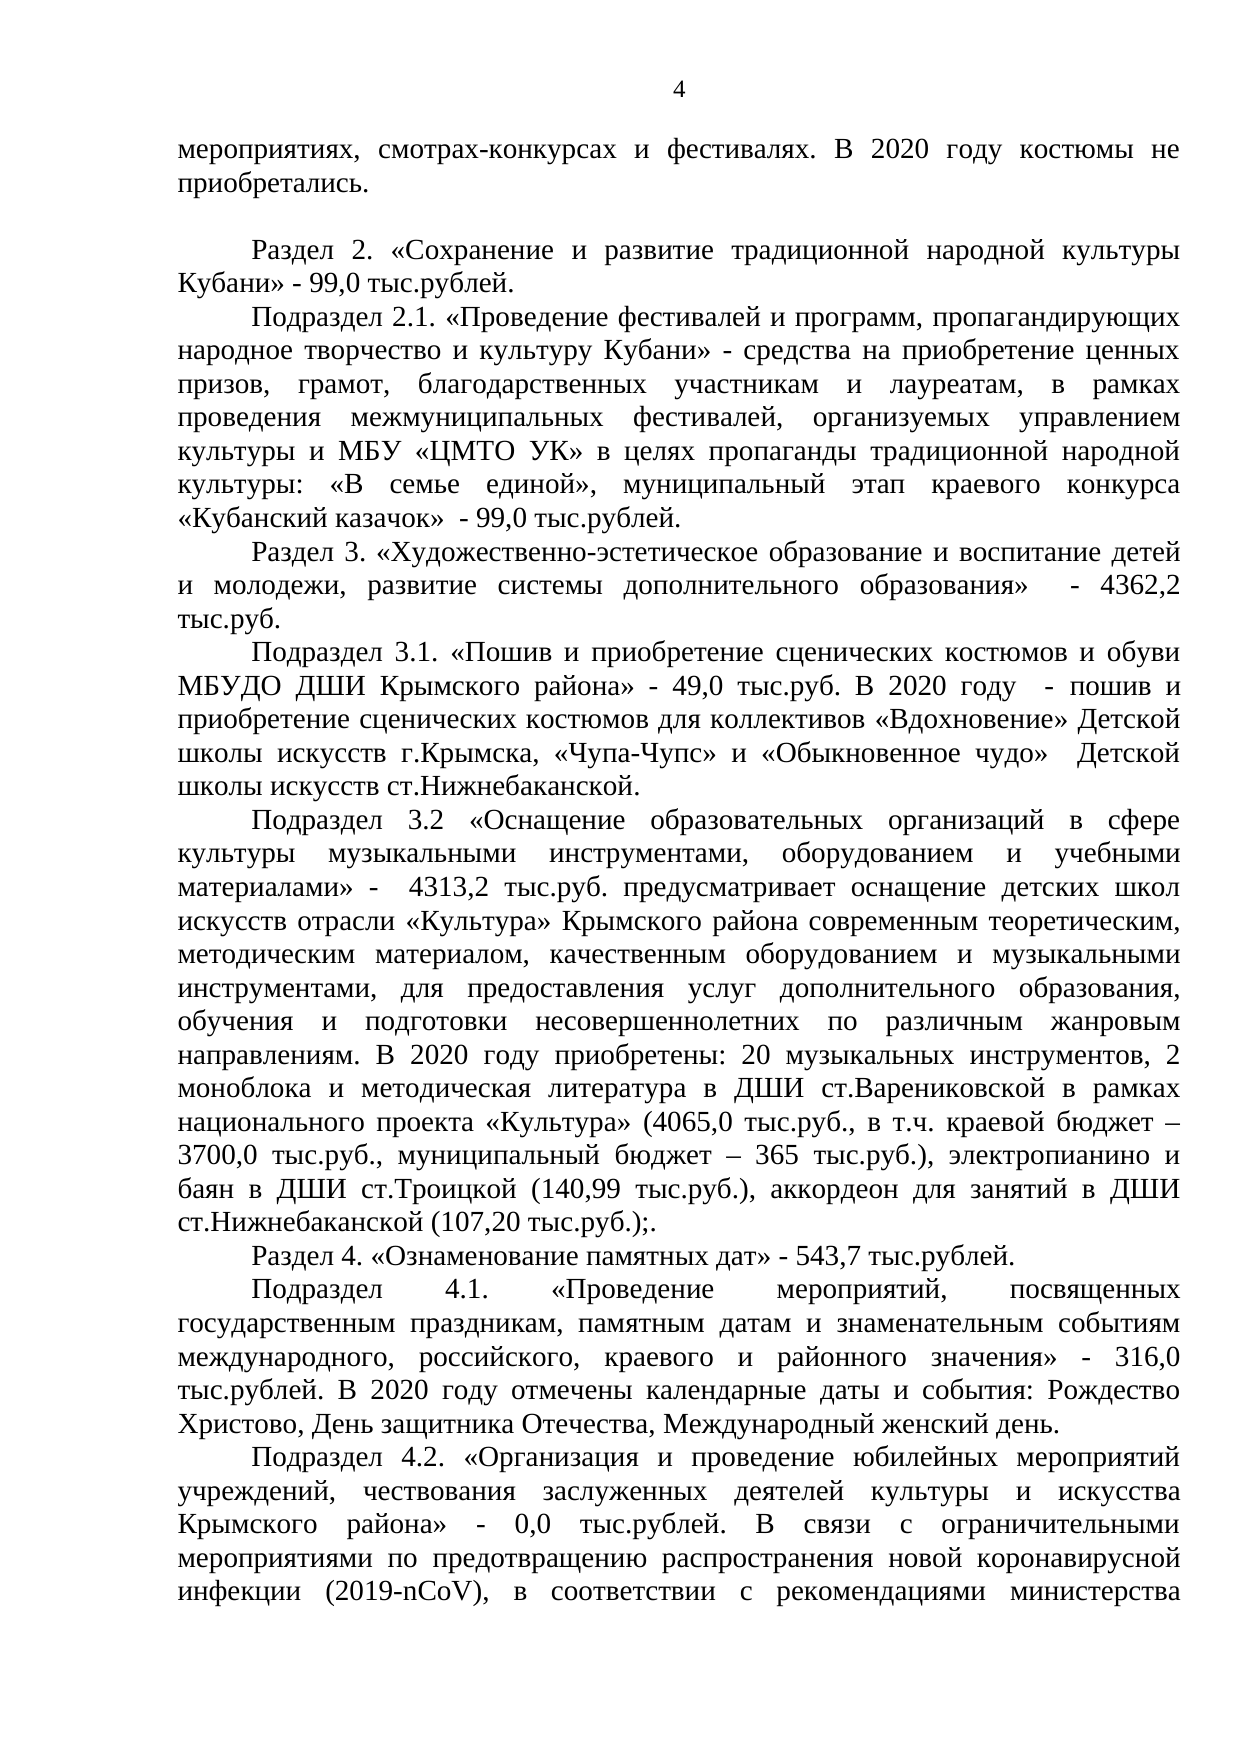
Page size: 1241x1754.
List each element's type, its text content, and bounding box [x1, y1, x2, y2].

text Подраздел 3.1. «Пошив и приобретение сценических костюмов и обуви МБУДО ДШИ Крымского района» - 49,0 тыс.руб. В 2020 году - пошив и приобретение сценических костюмов для коллективов «Вдохновение» Детской школы искусств г.Крымска, «Чупа-Чупс» и «Обыкновенное чудо» Детской школы искусств ст.Нижнебаканской. [177, 634, 1181, 802]
text Раздел 4. «Ознаменование памятных дат» - 543,7 тыс.рублей. [177, 1238, 1181, 1272]
text Раздел 3. «Художественно-эстетическое образование и воспитание детей и молодежи, развитие системы дополнительного образования» - 4362,2 тыс.руб. [177, 534, 1181, 634]
text Раздел 2. «Сохранение и развитие традиционной народной культуры Кубани» - 99,0 тыс.рублей. [177, 232, 1181, 299]
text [177, 131, 1181, 198]
text Подраздел 4.1. «Проведение мероприятий, посвященных государственным праздникам, памятным датам и знаменательным событиям международного, российского, краевого и районного значения» - 316,0 тыс.рублей. В 2020 году отмечены календарные даты и события: Рождество Христово, День защитника Отечества, Международный женский день. [177, 1272, 1181, 1439]
text Подраздел 2.1. «Проведение фестивалей и программ, пропагандирующих народное творчество и культуру Кубани» - средства на приобретение ценных призов, грамот, благодарственных участникам и лауреатам, в рамках проведения межмуниципальных фестивалей, организуемых управлением культуры и МБУ «ЦМТО УК» в целях пропаганды традиционной народной культуры: «В семье единой», муниципальный этап краевого конкурса «Кубанский казачок» - 99,0 тыс.рублей. [177, 299, 1181, 534]
text Подраздел 3.2 «Оснащение образовательных организаций в сфере культуры музыкальными инструментами, оборудованием и учебными материалами» - 4313,2 тыс.руб. предусматривает оснащение детских школ искусств отрасли «Культура» Крымского района современным теоретическим, методическим материалом, качественным оборудованием и музыкальными инструментами, для предоставления услуг дополнительного образования, обучения и подготовки несовершеннолетних по различным жанровым направлениям. В 2020 году приобретены: 20 музыкальных инструментов, 2 моноблока и методическая литература в ДШИ ст.Варениковской в рамках национального проекта «Культура» (4065,0 тыс.руб., в т.ч. краевой бюджет – 3700,0 тыс.руб., муниципальный бюджет – 365 тыс.руб.), электропианино и баян в ДШИ ст.Троицкой (140,99 тыс.руб.), аккордеон для занятий в ДШИ ст.Нижнебаканской (107,20 тыс.руб.);. [177, 802, 1181, 1238]
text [177, 1439, 1181, 1607]
